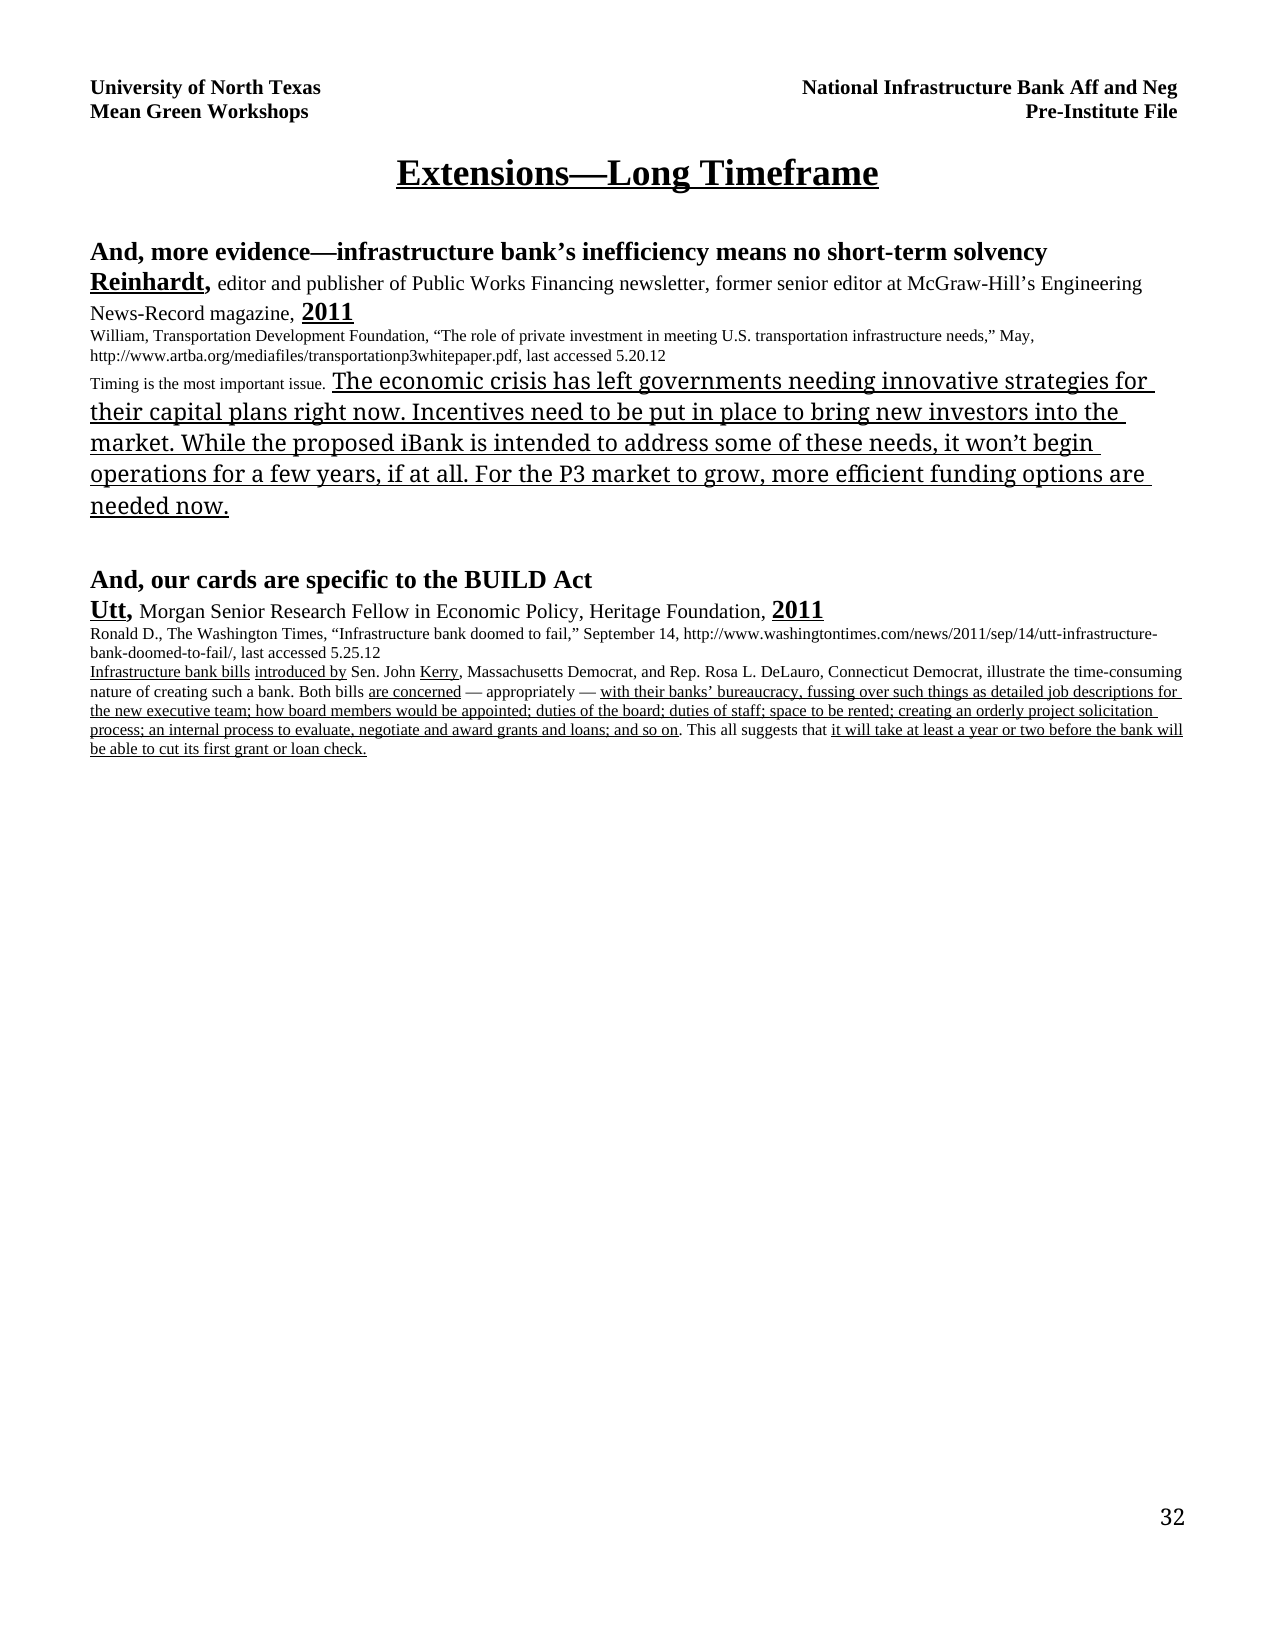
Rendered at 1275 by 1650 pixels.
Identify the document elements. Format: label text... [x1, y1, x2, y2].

text Ronald D., The Washington Times, “Infrastructure bank doomed to fail,” September 14, http://www.washingtontimes.com/news/2011/sep/14/utt-infrastructure-bank-doomed-to-fail/, last accessed 5.25.12 [90, 624, 1185, 662]
text William, Transportation Development Foundation, “The role of private investment in meeting U.S. transportation infrastructure needs,” May, http://www.artba.org/mediafiles/transportationp3whitepaper.pdf, last accessed 5.20.12 [90, 326, 1185, 364]
text Timing is the most important issue. The economic crisis has left governments needing innovative strategies for their capital plans right now. Incentives need to be put in place to bring new investors into the market. While the proposed iBank is intended to address some of these needs, it won’t begin operations for a few years, if at all. For the P3 market to grow, more efficient funding options are needed now. [90, 364, 1185, 521]
text Extensions—Long Timeframe [90, 150, 1185, 193]
text Utt, Morgan Senior Research Fellow in Economic Policy, Heritage Foundation, 2011 [90, 594, 1185, 624]
text Infrastructure bank bills introduced by Sen. John Kerry, Massachusetts Democrat, and Rep. Rosa L. DeLauro, Connecticut Democrat, illustrate the time-consuming nature of creating such a bank. Both bills are concerned — appropriately — with their banks’ bureaucracy, fussing over such things as detailed job descriptions for the new executive team; how board members would be appointed; duties of the board; duties of staff; space to be rented; creating an orderly project solicitation process; an internal process to evaluate, negotiate and award grants and loans; and so on. This all suggests that it will take at least a year or two before the bank will be able to cut its first grant or loan check. [90, 662, 1185, 758]
text And, more evidence—infrastructure bank’s inefficiency means no short-term solvency [90, 236, 1185, 266]
text Reinhardt, editor and publisher of Public Works Financing newsletter, former senior editor at McGraw-Hill’s Engineering News-Record magazine, 2011 [90, 266, 1185, 326]
text And, our cards are specific to the BUILD Act [90, 564, 1185, 594]
